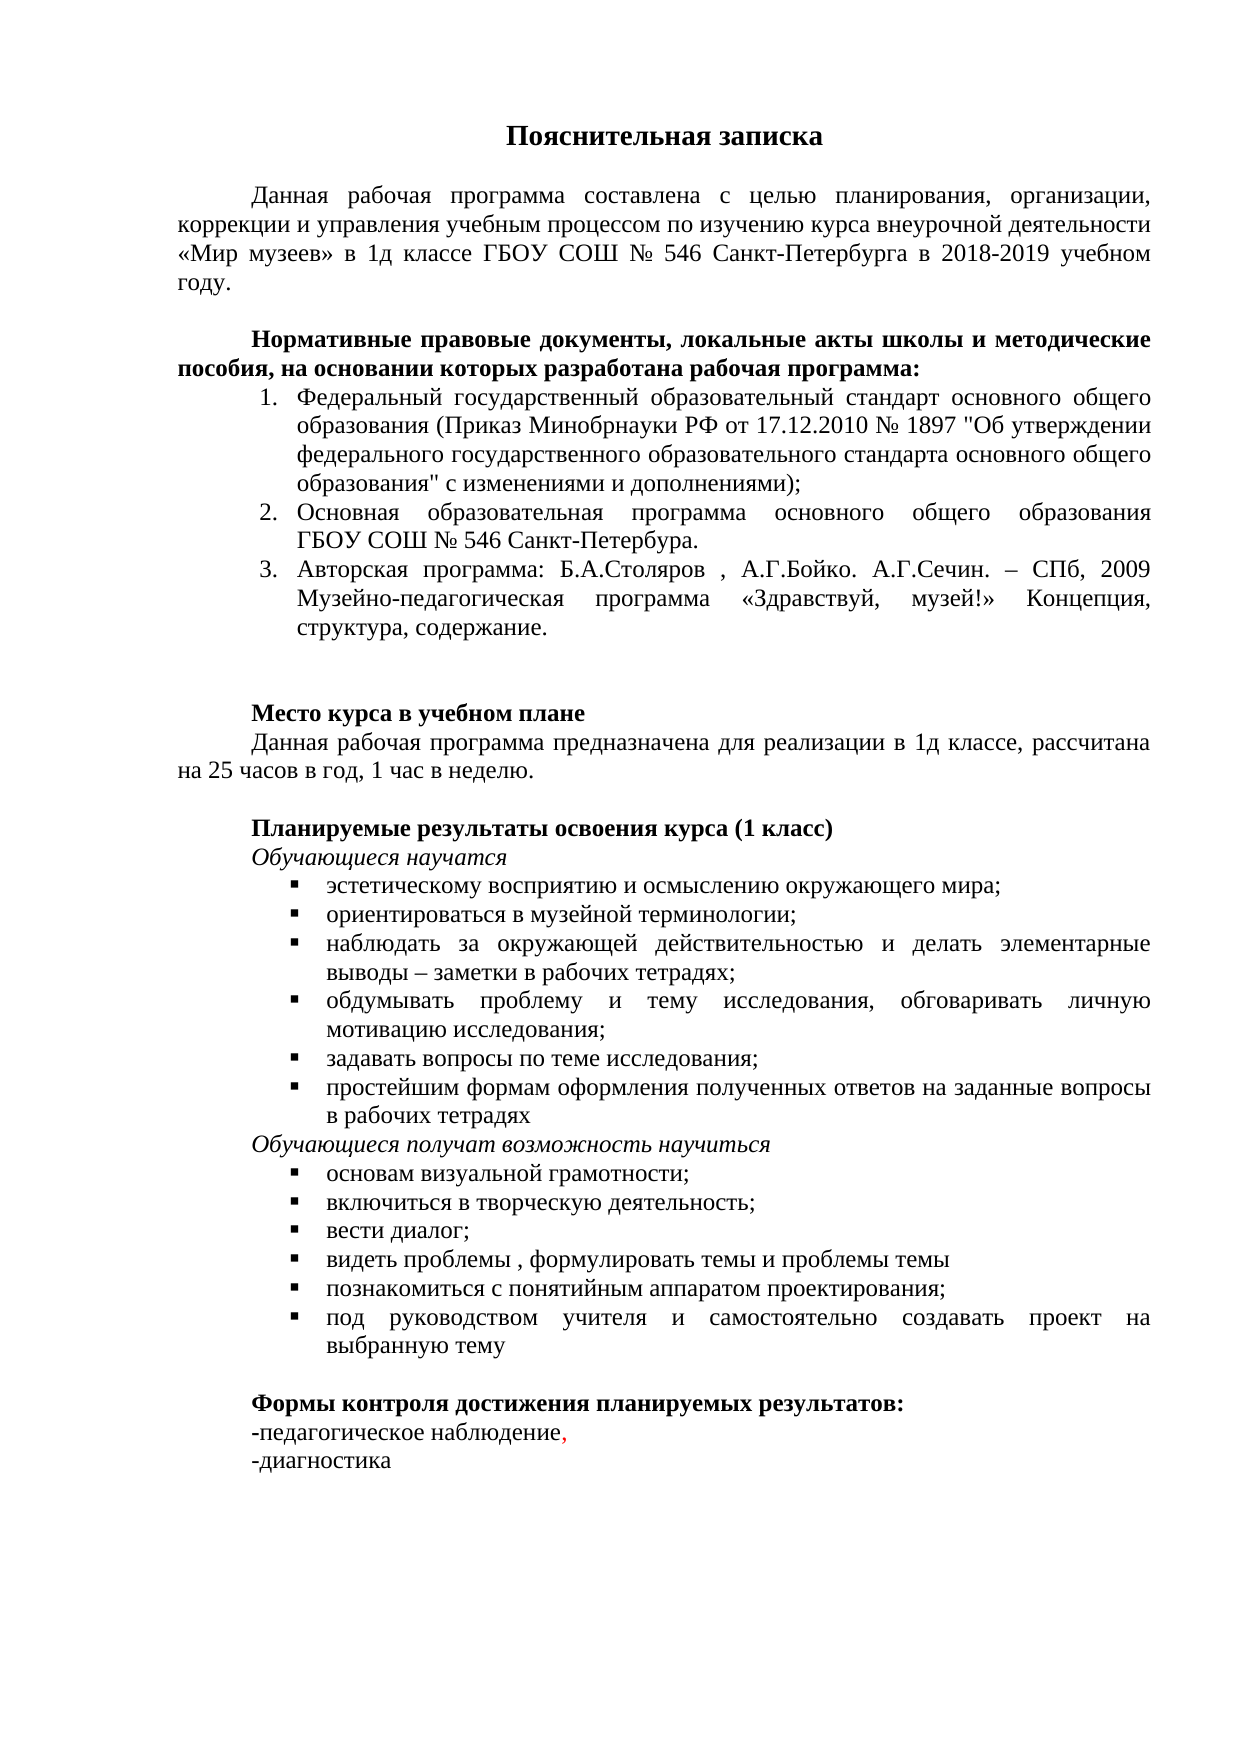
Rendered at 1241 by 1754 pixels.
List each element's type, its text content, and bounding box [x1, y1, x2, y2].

text Данная рабочая программа предназначена для реализации в 1д классе, рассчитана на 25 часов в год, 1 час в неделю. [177, 727, 1152, 784]
list познакомиться с понятийным аппаратом проектирования; [288, 1273, 1152, 1302]
list вести диалог; [288, 1215, 1152, 1244]
text Обучающиеся получат возможность научиться [177, 1129, 1152, 1158]
text -диагностика [177, 1445, 1152, 1474]
list Основная образовательная программа основного общего образования ГБОУ СОШ № 546 Санкт-Петербура. [259, 497, 1152, 554]
list простейшим формам оформления полученных ответов на заданные вопросы в рабочих тетрадях [288, 1072, 1152, 1129]
text Формы контроля достижения планируемых результатов: [177, 1388, 1152, 1417]
text -педагогическое наблюдение, [177, 1417, 1152, 1445]
text Планируемые результаты освоения курса (1 класс) [177, 813, 1152, 842]
list видеть проблемы , формулировать темы и проблемы темы [288, 1244, 1152, 1273]
text Обучающиеся научатся [177, 842, 1152, 870]
text Нормативные правовые документы, локальные акты школы и методические пособия, на основании которых разработана рабочая программа: [177, 324, 1152, 382]
text Данная рабочая программа составлена с целью планирования, организации, коррекции и управления учебным процессом по изучению курса внеурочной деятельности «Мир музеев» в 1д классе ГБОУ СОШ № 546 Санкт-Петербурга в 2018-2019 учебном году. [177, 180, 1152, 295]
text Пояснительная записка [177, 118, 1152, 152]
text Место курса в учебном плане [177, 698, 1152, 727]
list задавать вопросы по теме исследования; [288, 1043, 1152, 1072]
list Федеральный государственный образовательный стандарт основного общего образования (Приказ Минобрнауки РФ от 17.12.2010 № 1897 "Об утверждении федерального государственного образовательного стандарта основного общего образования" с изменениями и дополнениями); [259, 382, 1152, 497]
list ориентироваться в музейной терминологии; [288, 899, 1152, 928]
list эстетическому восприятию и осмыслению окружающего мира; [288, 870, 1152, 899]
list Авторская программа: Б.А.Столяров , А.Г.Бойко. А.Г.Сечин. – СПб, 2009 Музейно-педагогическая программа «Здравствуй, музей!» Концепция, структура, содержание. [259, 554, 1152, 640]
list обдумывать проблему и тему исследования, обговаривать личную мотивацию исследования; [288, 985, 1152, 1043]
list наблюдать за окружающей действительностью и делать элементарные выводы – заметки в рабочих тетрадях; [288, 928, 1152, 985]
list основам визуальной грамотности; [288, 1158, 1152, 1187]
list включиться в творческую деятельность; [288, 1187, 1152, 1215]
list под руководством учителя и самостоятельно создавать проект на выбранную тему [288, 1302, 1152, 1359]
